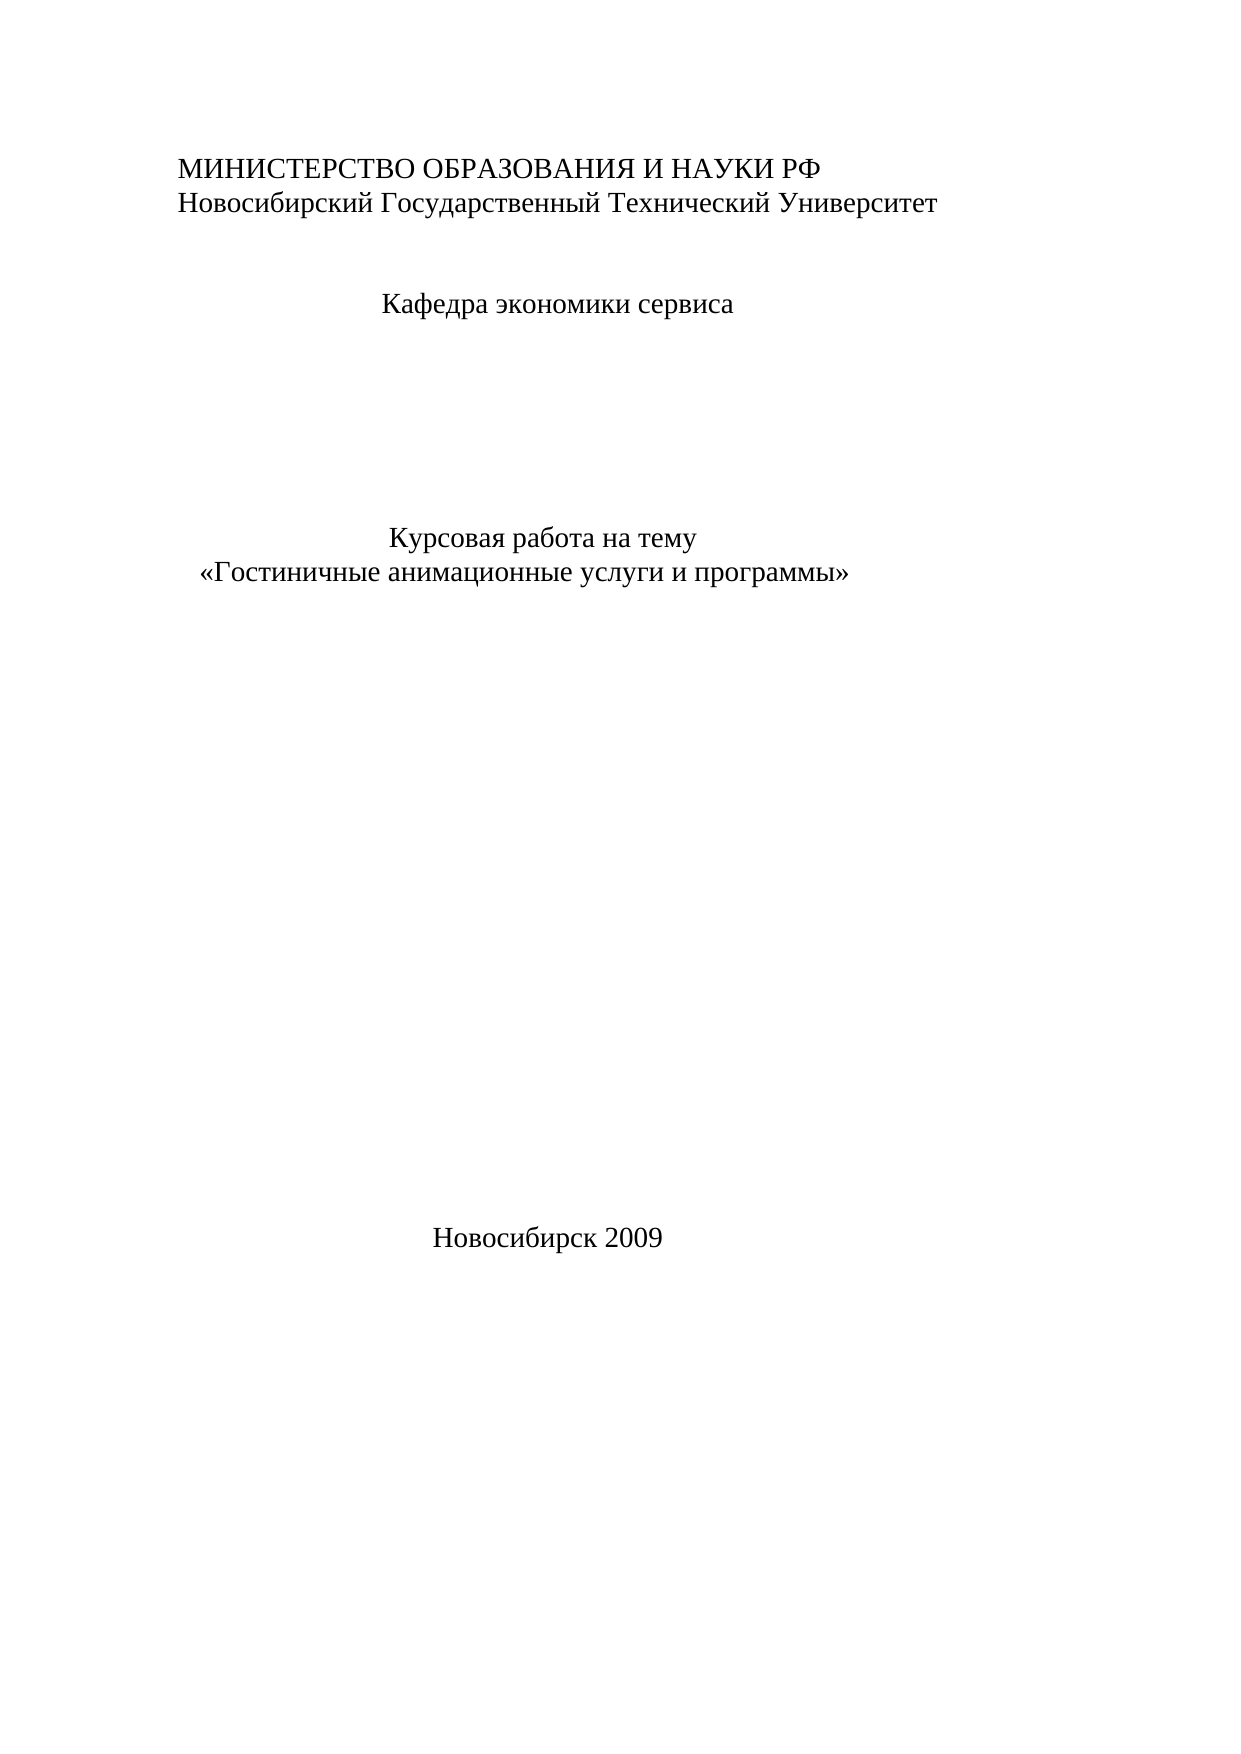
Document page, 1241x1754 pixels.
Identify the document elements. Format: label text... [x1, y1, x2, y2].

text Новосибирский Государственный Технический Университет [177, 185, 1152, 219]
text Курсовая работа на тему [177, 521, 1152, 554]
text МИНИСТЕРСТВО ОБРАЗОВАНИЯ И НАУКИ РФ [177, 152, 1152, 185]
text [177, 1220, 1152, 1254]
text «Гостиничные анимационные услуги и программы» [177, 554, 1152, 588]
text Кафедра экономики сервиса [177, 286, 1152, 319]
